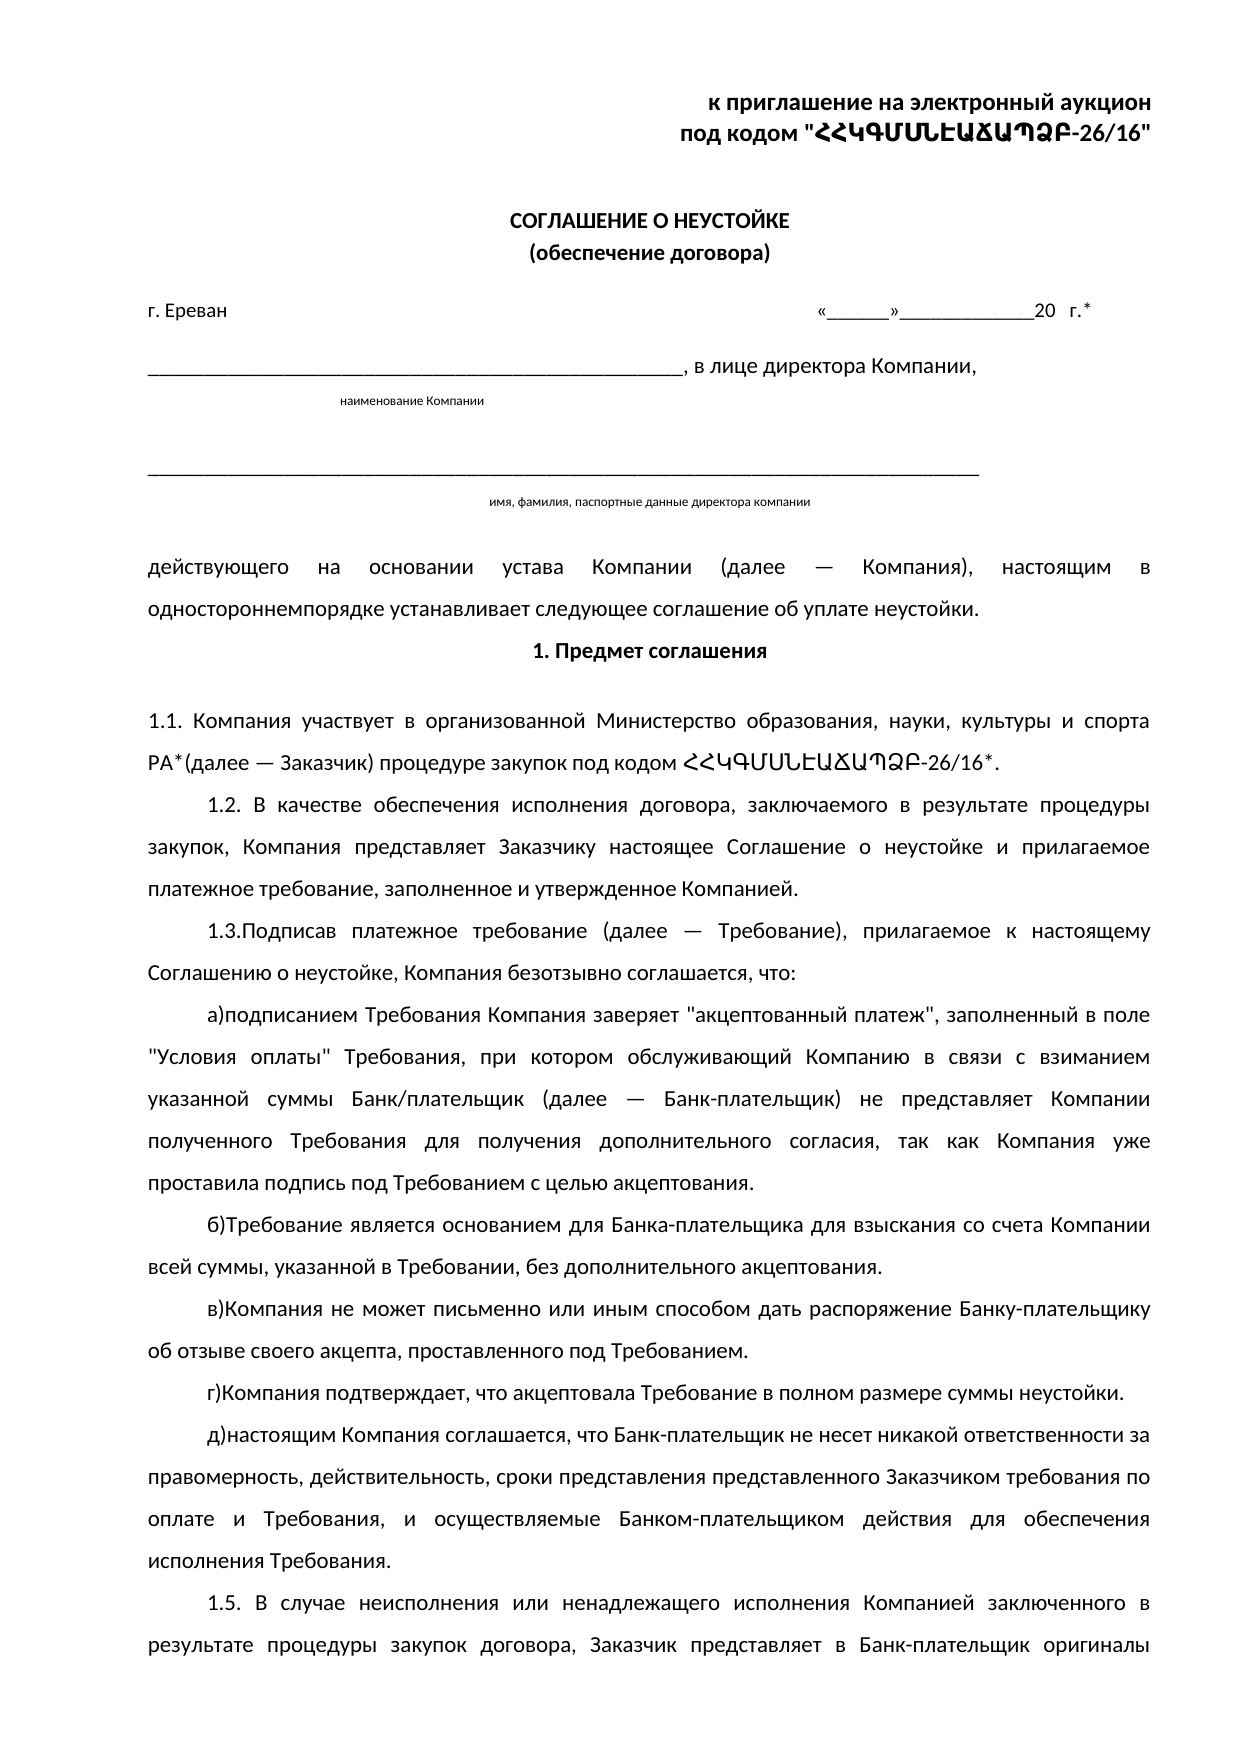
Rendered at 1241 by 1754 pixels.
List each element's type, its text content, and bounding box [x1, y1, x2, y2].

text наименование Компании [340, 393, 1152, 421]
text СОГЛАШЕНИЕ О НЕУСТОЙКЕ [148, 206, 1152, 234]
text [148, 1588, 1152, 1658]
text _______________________________________________, в лице директора Компании, [148, 351, 1152, 379]
text г)Компания подтверждает, что акцептовала Требование в полном размере суммы неустойки. [148, 1378, 1152, 1406]
text д)настоящим Компания соглашается, что Банк-плательщик не несет никакой ответственности за правомерность, действительность, сроки представления представленного Заказчиком требования по оплате и Требования, и осуществляемые Банком-плательщиком действия для обеспечения исполнения Требования. [148, 1420, 1152, 1574]
text действующего на основании устава Компании (далее — Компания), настоящим в одностороннемпорядке устанавливает следующее соглашение об уплате неустойки. [148, 552, 1152, 622]
text под кодом "ՀՀԿԳՄՍՆԷԱՃԱՊՁԲ-26/16" [148, 117, 1152, 147]
table_header «______»_____________20 г.* [635, 297, 1104, 351]
text в)Компания не может письменно или иным способом дать распоряжение Банку-плательщику об отзыве своего акцепта, проставленного под Требованием. [148, 1294, 1152, 1364]
text 1.2. В качестве обеспечения исполнения договора, заключаемого в результате процедуры закупок, Компания представляет Заказчику настоящее Соглашение о неустойке и прилагаемое платежное требование, заполненное и утвержденное Компанией. [148, 790, 1152, 902]
text б)Требование является основанием для Банка-плательщика для взыскания со счета Компании всей суммы, указанной в Требовании, без дополнительного акцептования. [148, 1210, 1152, 1280]
table_header г. Ереван [136, 297, 635, 351]
text 1. Предмет соглашения [148, 636, 1152, 664]
text а)подписанием Требования Компания заверяет "акцептованный платеж", заполненный в поле "Условия оплаты" Требования, при котором обслуживающий Компанию в связи с взиманием указанной суммы Банк/плательщик (далее — Банк-плательщик) не представляет Компании полученного Требования для получения дополнительного согласия, так как Компания уже проставила подпись под Требованием с целью акцептования. [148, 1000, 1152, 1196]
text 1.3.Подписав платежное требование (далее — Требование), прилагаемое к настоящему Соглашению о неустойке, Компания безотзывно соглашается, что: [148, 916, 1152, 986]
text имя, фамилия, паспортные данные директора компании [148, 494, 1152, 522]
text (обеспечение договора) [148, 238, 1152, 266]
text _________________________________________________________________________ [148, 452, 1152, 480]
text 1.1. Компания участвует в организованной Министерство образования, науки, культуры и спорта РА*(далее — Заказчик) процедуре закупок под кодом ՀՀԿԳՄՍՆԷԱՃԱՊՁԲ-26/16*. [148, 706, 1152, 776]
text к приглашение на электронный аукцион [177, 86, 1152, 117]
